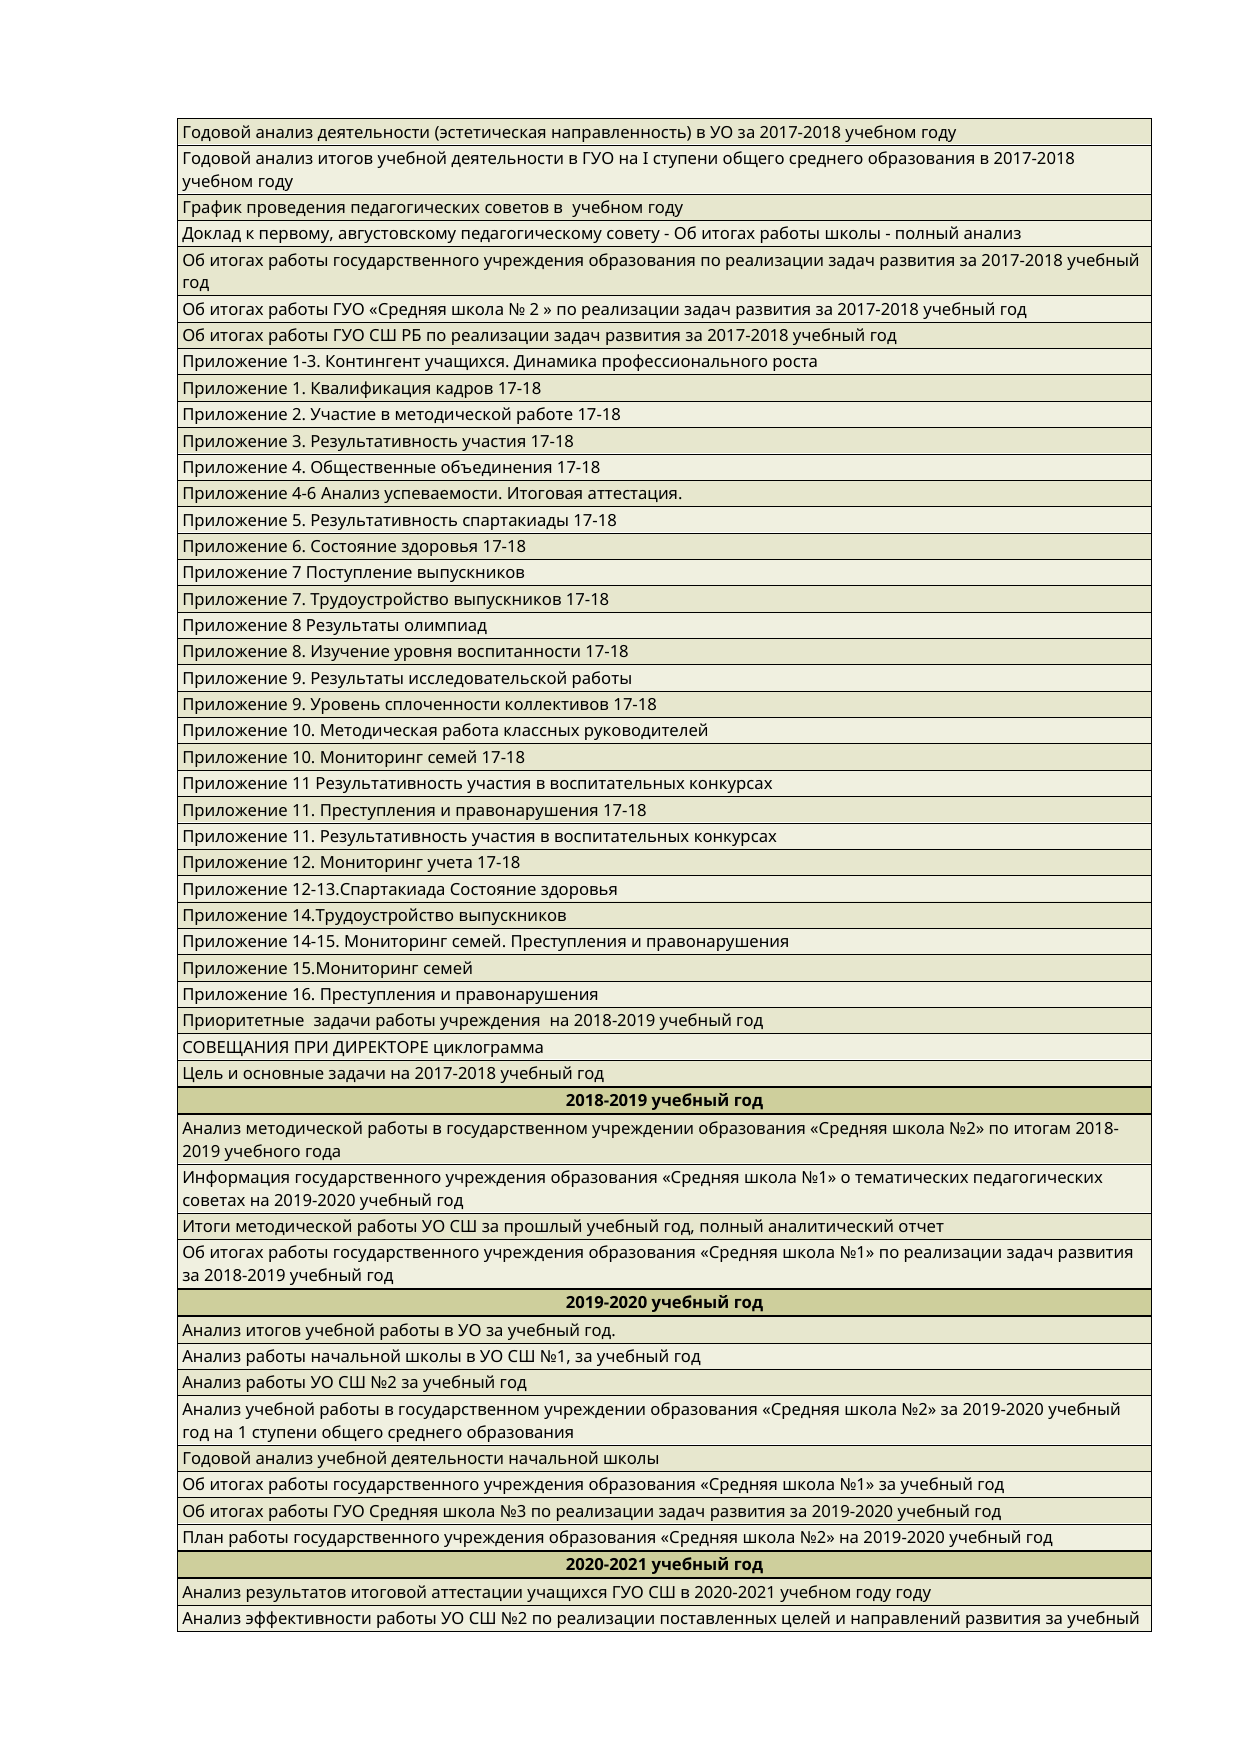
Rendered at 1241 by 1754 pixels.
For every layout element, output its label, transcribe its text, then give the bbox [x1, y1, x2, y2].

table_cell Приложение 1-3. Контингент учащихся. Динамика профессионального роста [178, 349, 1151, 374]
table_cell СОВЕЩАНИЯ ПРИ ДИРЕКТОРЕ циклограмма [178, 1034, 1151, 1059]
table_cell Приоритетные задачи работы учреждения на 2018-2019 учебный год [178, 1008, 1151, 1033]
table_cell Доклад к первому, августовскому педагогическому совету - Об итогах работы школы - полный анализ [178, 221, 1151, 246]
table_cell Приложение 4-6 Анализ успеваемости. Итоговая аттестация. [178, 481, 1151, 506]
table_cell Об итогах работы ГУО Средняя школа №3 по реализации задач развития за 2019-2020 учебный год [178, 1498, 1151, 1523]
table_cell Об итогах работы ГУО СШ РБ по реализации задач развития за 2017-2018 учебный год [178, 323, 1151, 348]
table_cell Анализ результатов итоговой аттестации учащихся ГУО СШ в 2020-2021 учебном году году [178, 1579, 1151, 1605]
table_cell Приложение 2. Участие в методической работе 17-18 [178, 402, 1151, 427]
table_cell Приложение 11. Преступления и правонарушения 17-18 [178, 797, 1151, 822]
table_cell Анализ учебной работы в государственном учреждении образования «Средняя школа №2» за 2019-2020 учебный год на 1 ступени общего среднего образования [178, 1396, 1151, 1444]
table_cell Приложение 1. Квалификация кадров 17-18 [178, 375, 1151, 401]
table_cell Годовой анализ деятельности (эстетическая направленность) в УО за 2017-2018 учебном году [178, 119, 1151, 144]
table_cell Приложение 12. Мониторинг учета 17-18 [178, 850, 1151, 875]
table_cell Анализ работы начальной школы в УО СШ №1, за учебный год [178, 1344, 1151, 1369]
table_cell Приложение 16. Преступления и правонарушения [178, 982, 1151, 1007]
table_cell 2018-2019 учебный год [178, 1088, 1151, 1113]
table_cell Приложение 14-15. Мониторинг семей. Преступления и правонарушения [178, 929, 1151, 954]
table_cell Приложение 7 Поступление выпускников [178, 560, 1151, 585]
table_cell Приложение 6. Состояние здоровья 17-18 [178, 534, 1151, 559]
table_cell Об итогах работы государственного учреждения образования по реализации задач развития за 2017-2018 учебный год [178, 247, 1151, 295]
table_cell Приложение 9. Результаты исследовательской работы [178, 665, 1151, 691]
table_cell График проведения педагогических советов в учебном году [178, 195, 1151, 220]
table_cell Об итогах работы ГУО «Средняя школа № 2 » по реализации задач развития за 2017-2018 учебный год [178, 296, 1151, 322]
table_cell Приложение 12-13.Спартакиада Состояние здоровья [178, 876, 1151, 901]
table_cell Цель и основные задачи на 2017-2018 учебный год [178, 1061, 1151, 1086]
table_cell Приложение 8 Результаты олимпиад [178, 613, 1151, 638]
table_cell Приложение 10. Мониторинг семей 17-18 [178, 744, 1151, 770]
table_cell Приложение 4. Общественные объединения 17-18 [178, 455, 1151, 480]
table_cell Приложение 9. Уровень сплоченности коллективов 17-18 [178, 692, 1151, 717]
table_cell Приложение 11. Результативность участия в воспитательных конкурсах [178, 824, 1151, 849]
table_cell Годовой анализ учебной деятельности начальной школы [178, 1446, 1151, 1471]
table_cell Приложение 5. Результативность спартакиады 17-18 [178, 507, 1151, 532]
table_cell Приложение 11 Результативность участия в воспитательных конкурсах [178, 771, 1151, 796]
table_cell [178, 1606, 1151, 1631]
table_cell Приложение 8. Изучение уровня воспитанности 17-18 [178, 639, 1151, 664]
table_cell Приложение 15.Мониторинг семей [178, 955, 1151, 981]
table_cell Анализ работы УО СШ №2 за учебный год [178, 1370, 1151, 1395]
table_cell 2019-2020 учебный год [178, 1290, 1151, 1315]
table_cell Приложение 7. Трудоустройство выпускников 17-18 [178, 586, 1151, 612]
table_cell Итоги методической работы УО СШ за прошлый учебный год, полный аналитический отчет [178, 1214, 1151, 1239]
table_cell Приложение 3. Результативность участия 17-18 [178, 428, 1151, 453]
table_cell Годовой анализ итогов учебной деятельности в ГУО на I ступени общего среднего образования в 2017-2018 учебном году [178, 146, 1151, 193]
table_cell Об итогах работы государственного учреждения образования «Средняя школа №1» за учебный год [178, 1472, 1151, 1497]
table_cell Приложение 10. Методическая работа классных руководителей [178, 718, 1151, 743]
table_cell План работы государственного учреждения образования «Средняя школа №2» на 2019-2020 учебный год [178, 1525, 1151, 1550]
table_cell 2020-2021 учебный год [178, 1552, 1151, 1577]
table_cell Информация государственного учреждения образования «Средняя школа №1» о тематических педагогических советах на 2019-2020 учебный год [178, 1165, 1151, 1212]
table_cell Приложение 14.Трудоустройство выпускников [178, 903, 1151, 928]
table_cell Анализ методической работы в государственном учреждении образования «Средняя школа №2» по итогам 2018-2019 учебного года [178, 1115, 1151, 1163]
table_cell Об итогах работы государственного учреждения образования «Средняя школа №1» по реализации задач развития за 2018-2019 учебный год [178, 1240, 1151, 1288]
table_cell Анализ итогов учебной работы в УО за учебный год. [178, 1317, 1151, 1343]
